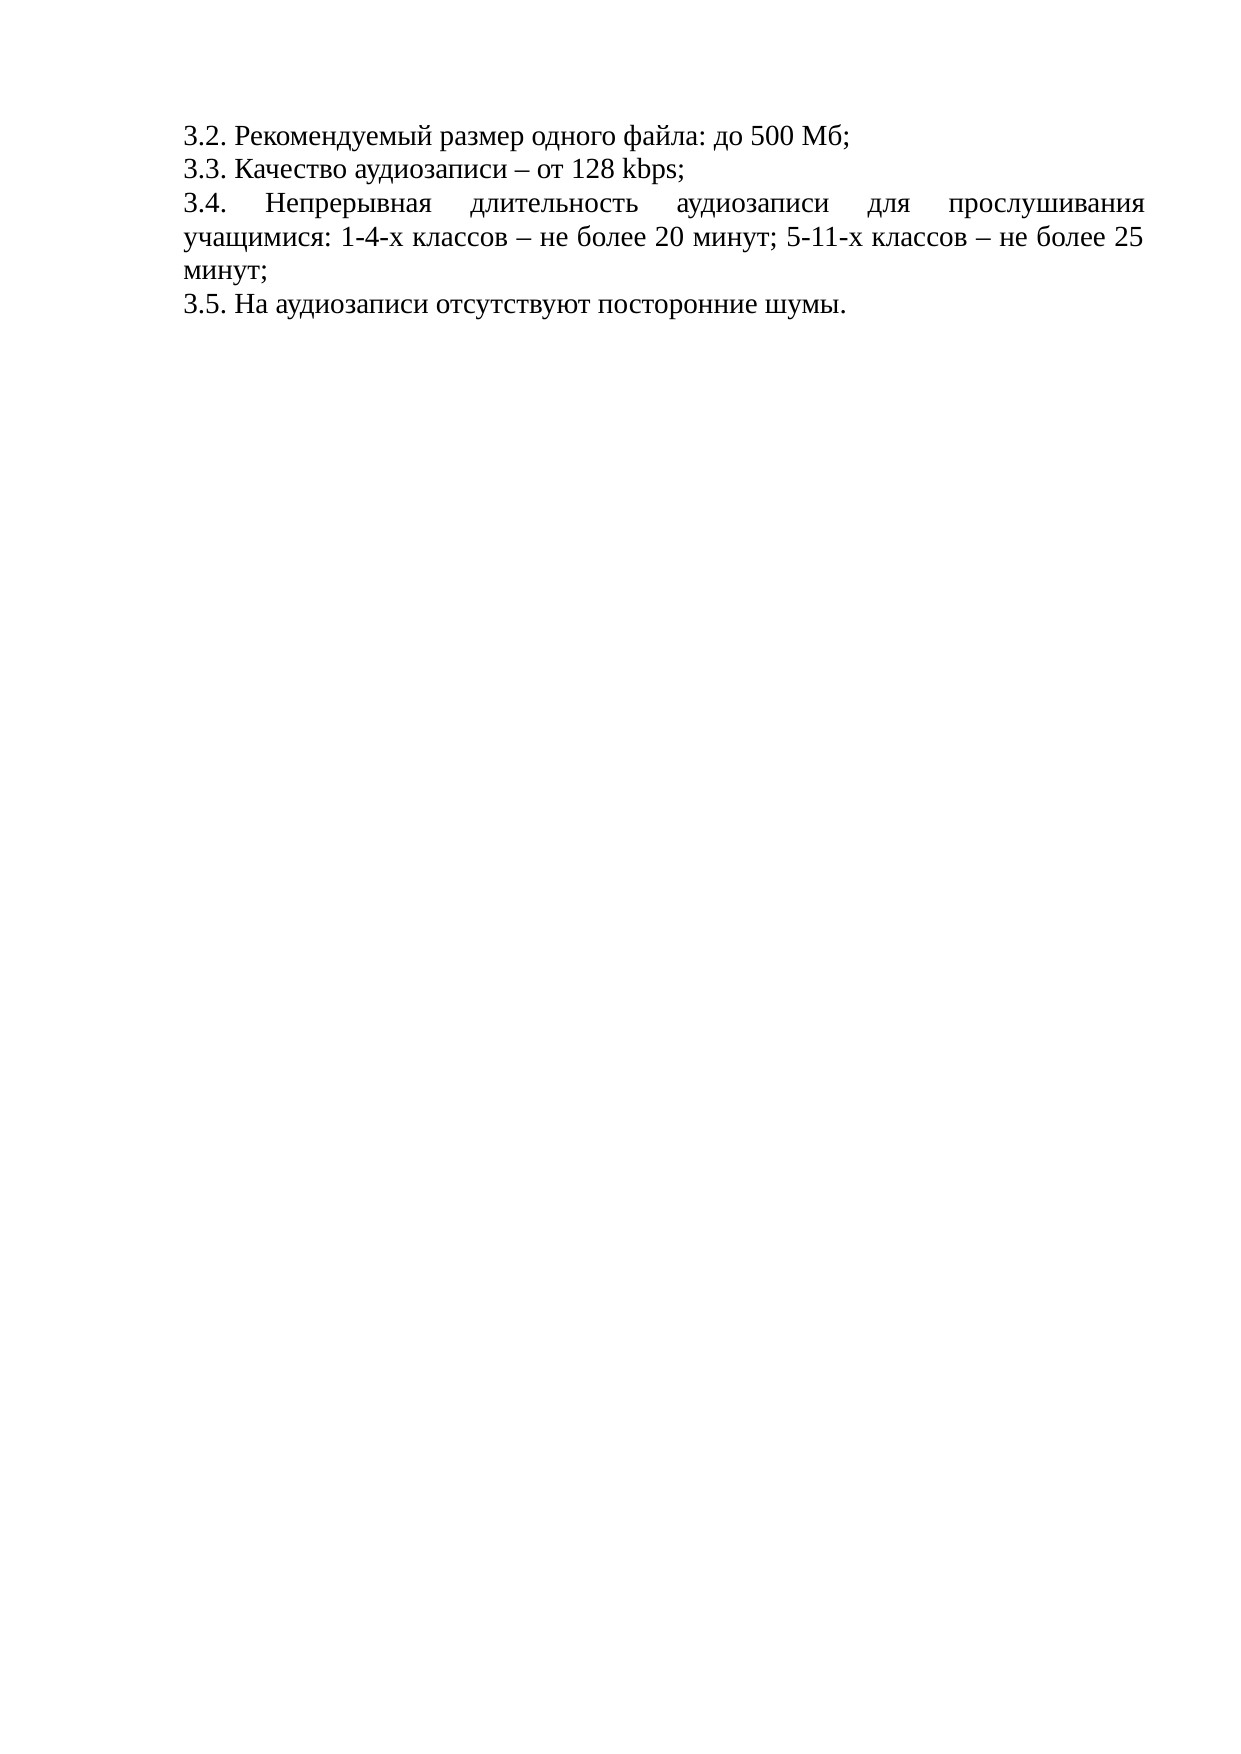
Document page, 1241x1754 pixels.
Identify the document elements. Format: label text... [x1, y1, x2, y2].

text 3.5. На аудиозаписи отсутствуют посторонние шумы. [183, 286, 1146, 319]
text 3.4. Непрерывная длительность аудиозаписи для прослушивания учащимися: 1-4-х классов – не более 20 минут; 5-11-х классов – не более 25 минут; [183, 185, 1146, 286]
text 3.2. Рекомендуемый размер одного файла: до 500 Мб; [183, 118, 1146, 152]
text 3.3. Качество аудиозаписи – от 128 kbps; [183, 152, 1146, 185]
